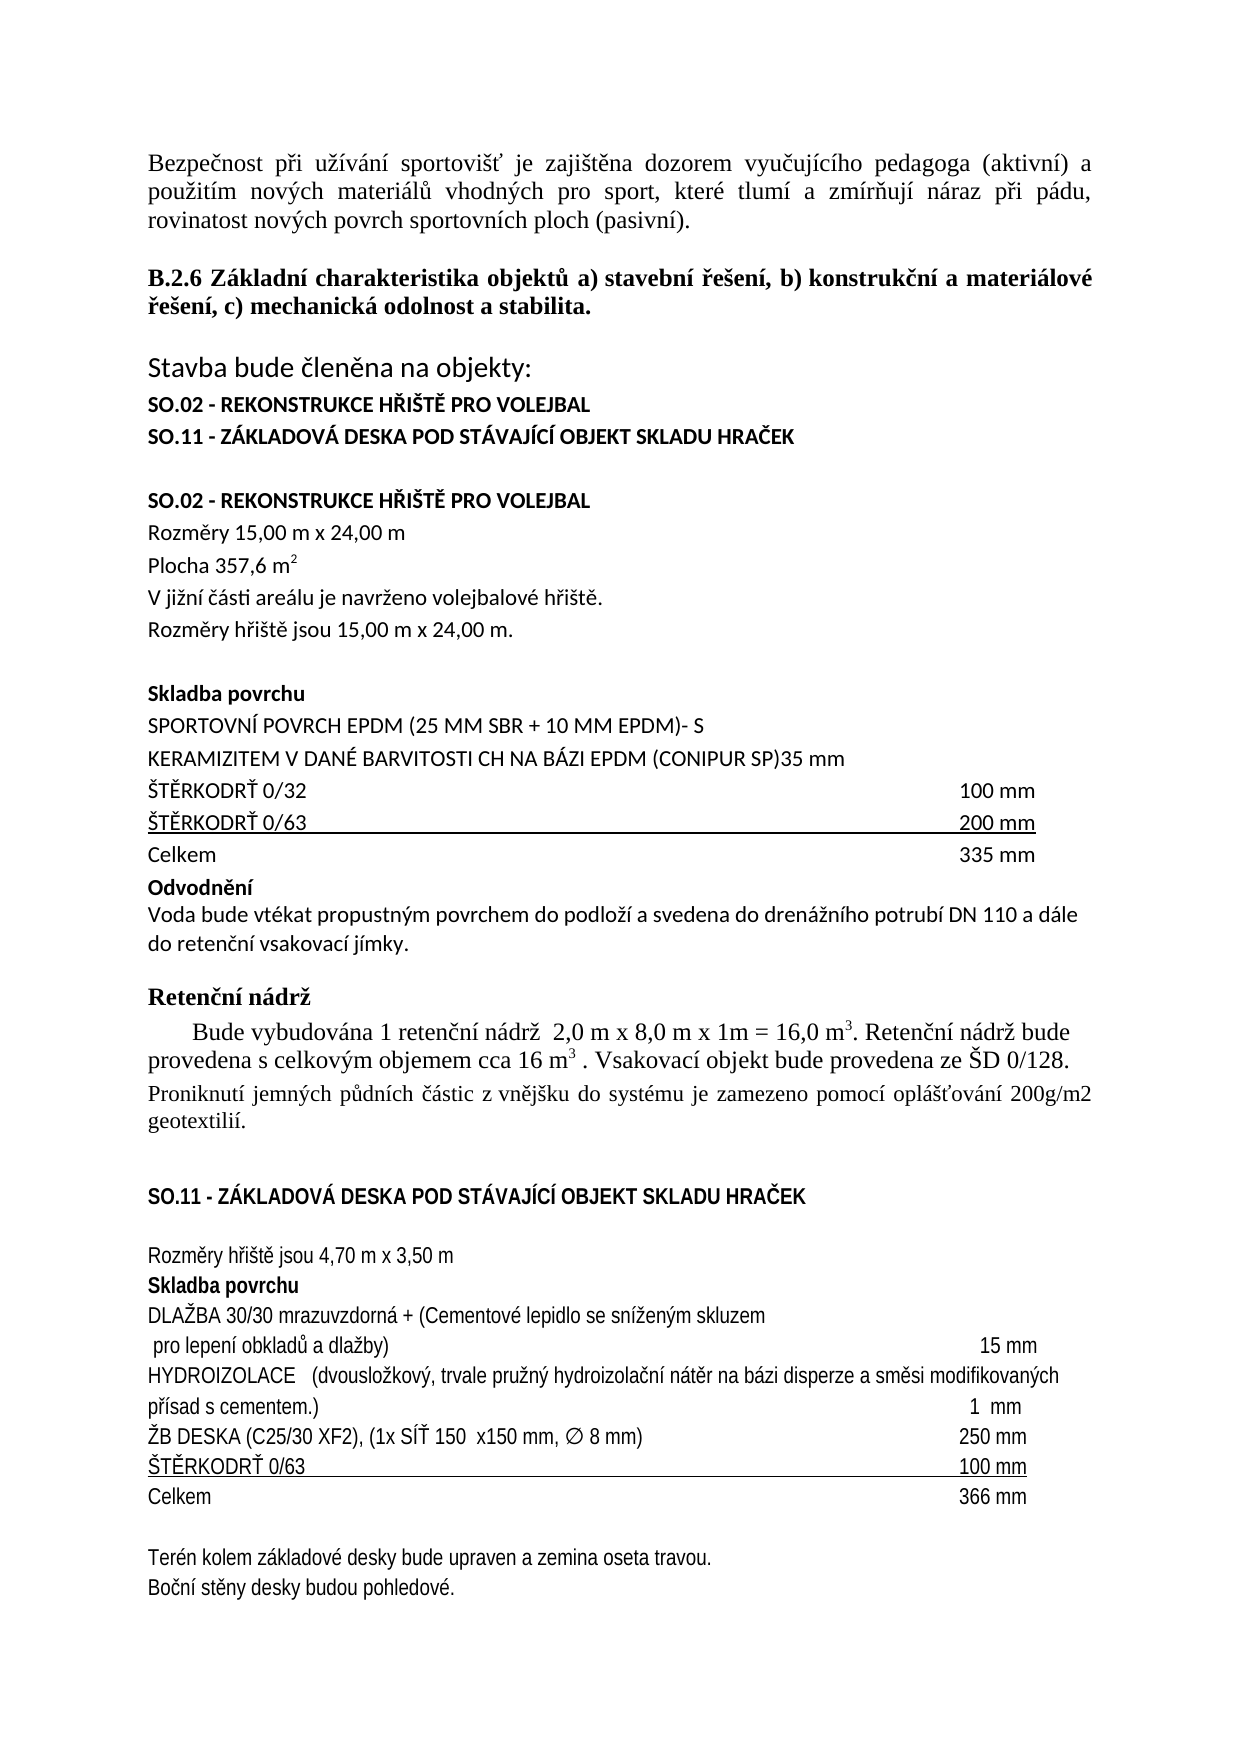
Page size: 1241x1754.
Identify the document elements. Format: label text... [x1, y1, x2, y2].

text Odvodnění [148, 873, 1093, 901]
text Celkem 335 mm [148, 840, 1093, 868]
text Bude vybudována 1 retenční nádrž 2,0 m x 8,0 m x 1m = 16,0 m3. Retenční nádrž bude provedena s celkovým objemem cca 16 m3 . Vsakovací objekt bude provedena ze ŠD 0/128. [148, 1017, 1093, 1074]
text Terén kolem základové desky bude upraven a zemina oseta travou. [148, 1544, 1093, 1570]
text ŠTĚRKODRŤ 0/63 200 mm [148, 808, 1093, 836]
text V jižní části areálu je navrženo volejbalové hřiště. [148, 583, 1093, 611]
text Bezpečnost při užívání sportovišť je zajištěna dozorem vyučujícího pedagoga (aktivní) a použitím nových materiálů vhodných pro sport, které tlumí a zmírňují náraz při pádu, rovinatost nových povrch sportovních ploch (pasivní). [148, 148, 1093, 234]
text Rozměry hřiště jsou 4,70 m x 3,50 m [148, 1242, 1093, 1268]
text SO.11 - ZÁKLADOVÁ DESKA POD STÁVAJÍCÍ OBJEKT SKLADU HRAČEK [148, 1183, 1093, 1209]
text KERAMIZITEM V DANÉ BARVITOSTI CH NA BÁZI EPDM (CONIPUR SP)35 mm [148, 744, 1093, 772]
text Proniknutí jemných půdních částic z vnějšku do systému je zamezeno pomocí oplášťování 200g/m2 geotextilií. [148, 1080, 1093, 1133]
text ŠTĚRKODRŤ 0/32 100 mm [148, 776, 1093, 804]
text B.2.6 Základní charakteristika objektů a) stavební řešení, b) konstrukční a materiálové řešení, c) mechanická odolnost a stabilita. [148, 263, 1093, 320]
text Skladba povrchu [148, 1272, 1093, 1298]
text Rozměry 15,00 m x 24,00 m [148, 518, 1093, 547]
text Skladba povrchu [148, 679, 1093, 707]
text ŽB DESKA (C25/30 XF2), (1x SÍŤ 150 x150 mm, ∅ 8 mm) 250 mm [148, 1423, 1093, 1449]
text SO.02 - REKONSTRUKCE HŘIŠTĚ PRO VOLEJBAL [148, 390, 1093, 418]
text Stavba bude členěna na objekty: [148, 349, 1093, 384]
text pro lepení obkladů a dlažby) 15 mm [148, 1332, 1093, 1358]
text SO.02 - REKONSTRUKCE HŘIŠTĚ PRO VOLEJBAL [148, 486, 1093, 514]
text ŠTĚRKODRŤ 0/63 100 mm [148, 1453, 1093, 1479]
text HYDROIZOLACE (dvousložkový, trvale pružný hydroizolační nátěr na bázi disperze a směsi modifikovaných přísad s cementem.) 1 mm [148, 1362, 1093, 1419]
text Voda bude vtékat propustným povrchem do podloží a svedena do drenážního potrubí DN 110 a dále do retenční vsakovací jímky. [148, 901, 1093, 957]
text Rozměry hřiště jsou 15,00 m x 24,00 m. [148, 615, 1093, 643]
subtitle Retenční nádrž [148, 982, 1093, 1010]
text SO.11 - ZÁKLADOVÁ DESKA POD STÁVAJÍCÍ OBJEKT SKLADU HRAČEK [148, 422, 1093, 450]
text Boční stěny desky budou pohledové. [148, 1574, 1093, 1600]
text DLAŽBA 30/30 mrazuvzdorná + (Cementové lepidlo se sníženým skluzem [148, 1302, 1093, 1328]
text Celkem 366 mm [148, 1483, 1093, 1509]
text SPORTOVNÍ POVRCH EPDM (25 MM SBR + 10 MM EPDM)- S [148, 712, 1093, 740]
text Plocha 357,6 m2 [148, 551, 1093, 579]
